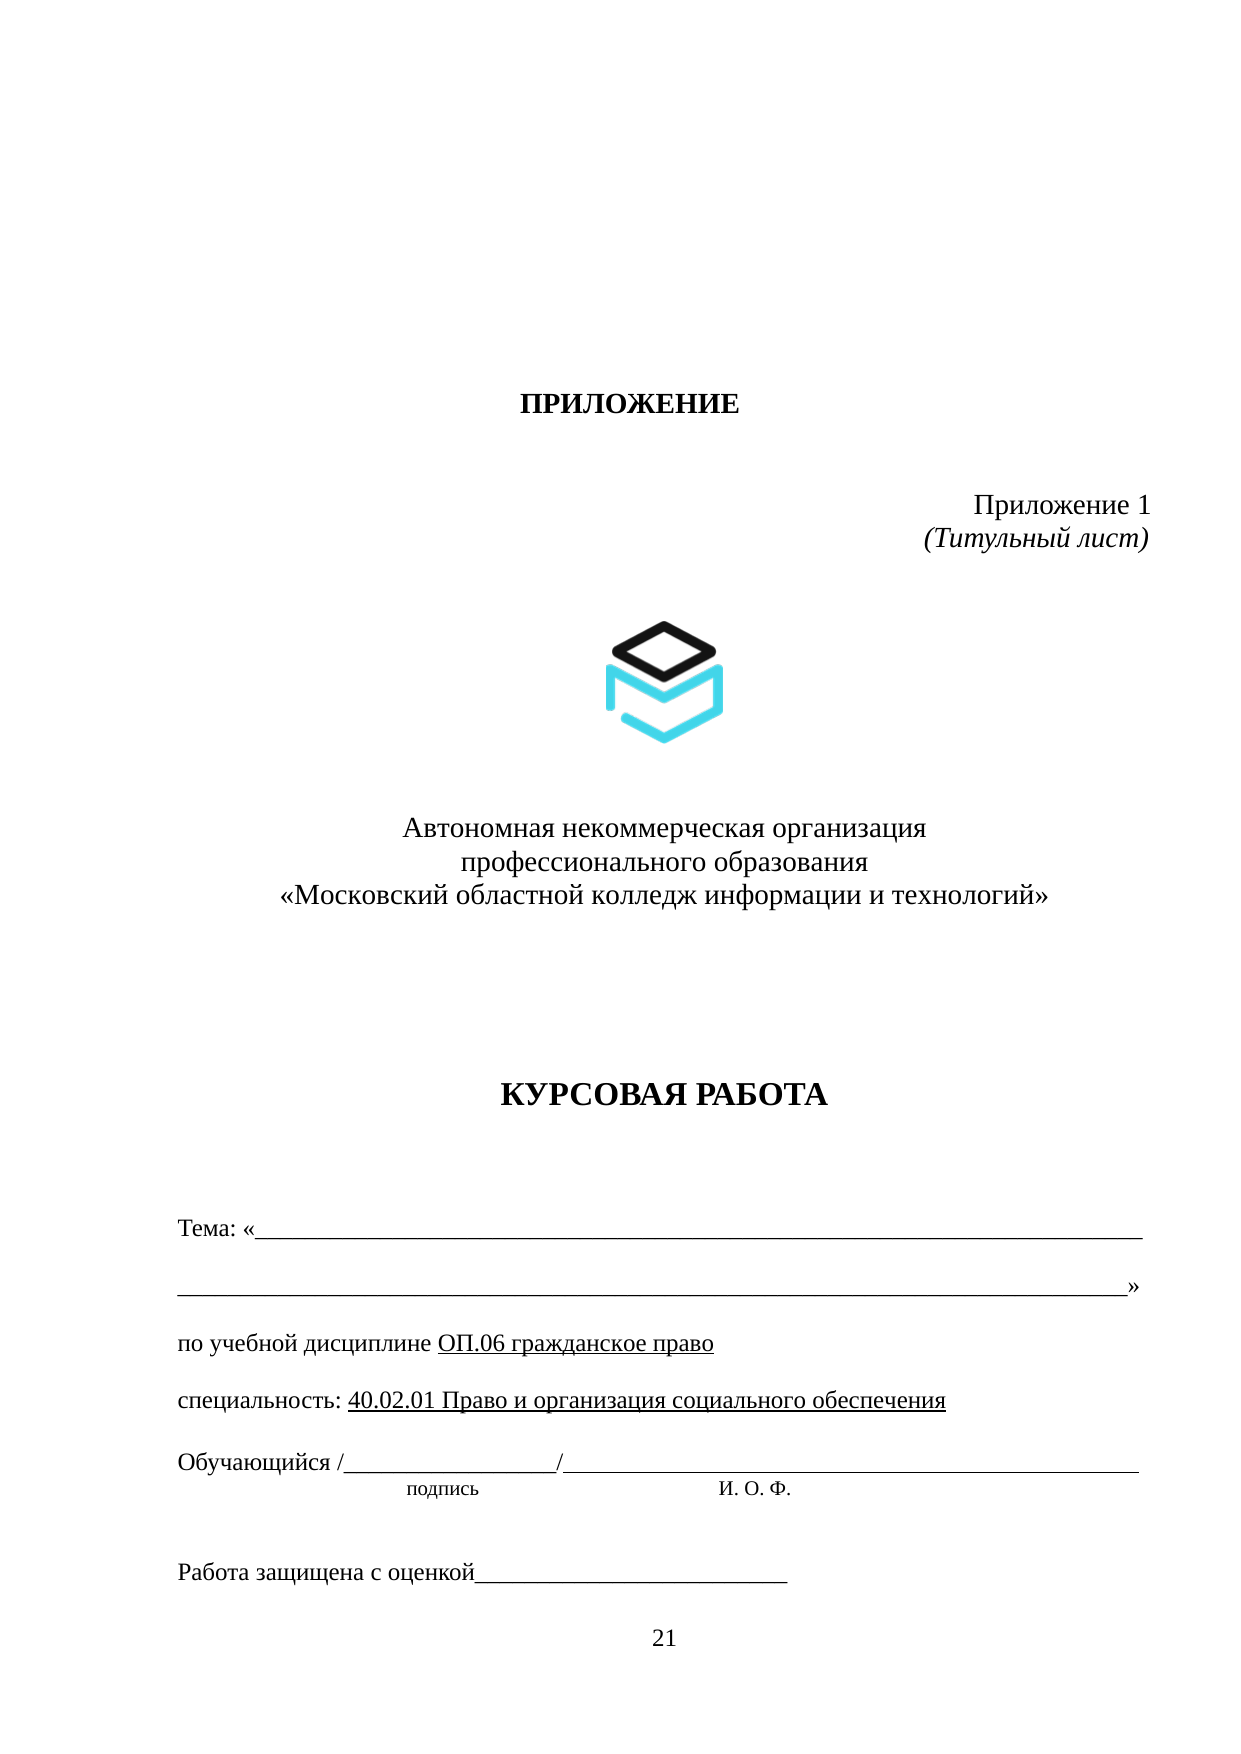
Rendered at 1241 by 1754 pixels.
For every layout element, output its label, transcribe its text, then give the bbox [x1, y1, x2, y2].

picture [606, 621, 723, 744]
text ____________________________________________________________________________» [177, 1270, 1152, 1299]
text Обучающийся /_________________/ [177, 1447, 1152, 1476]
text подпись И. О. Ф. [177, 1476, 1152, 1500]
text по учебной дисциплине ОП.06 гражданское право [177, 1328, 1152, 1357]
text Работа защищена с оценкой_________________________ [177, 1557, 1152, 1586]
text КУРСОВАЯ РАБОТА [177, 1074, 1152, 1112]
text Автономная некоммерческая организация [177, 810, 1152, 844]
text Тема: «_______________________________________________________________________ [177, 1213, 1152, 1242]
text Приложение 1 [177, 487, 1152, 521]
text «Московский областной колледж информации и технологий» [177, 877, 1152, 911]
text профессионального образования [177, 844, 1152, 877]
text ПРИЛОЖЕНИЕ [177, 386, 1152, 420]
text специальность: 40.02.01 Право и организация социального обеспечения [177, 1385, 1152, 1414]
text (Титульный лист) [177, 521, 1152, 554]
